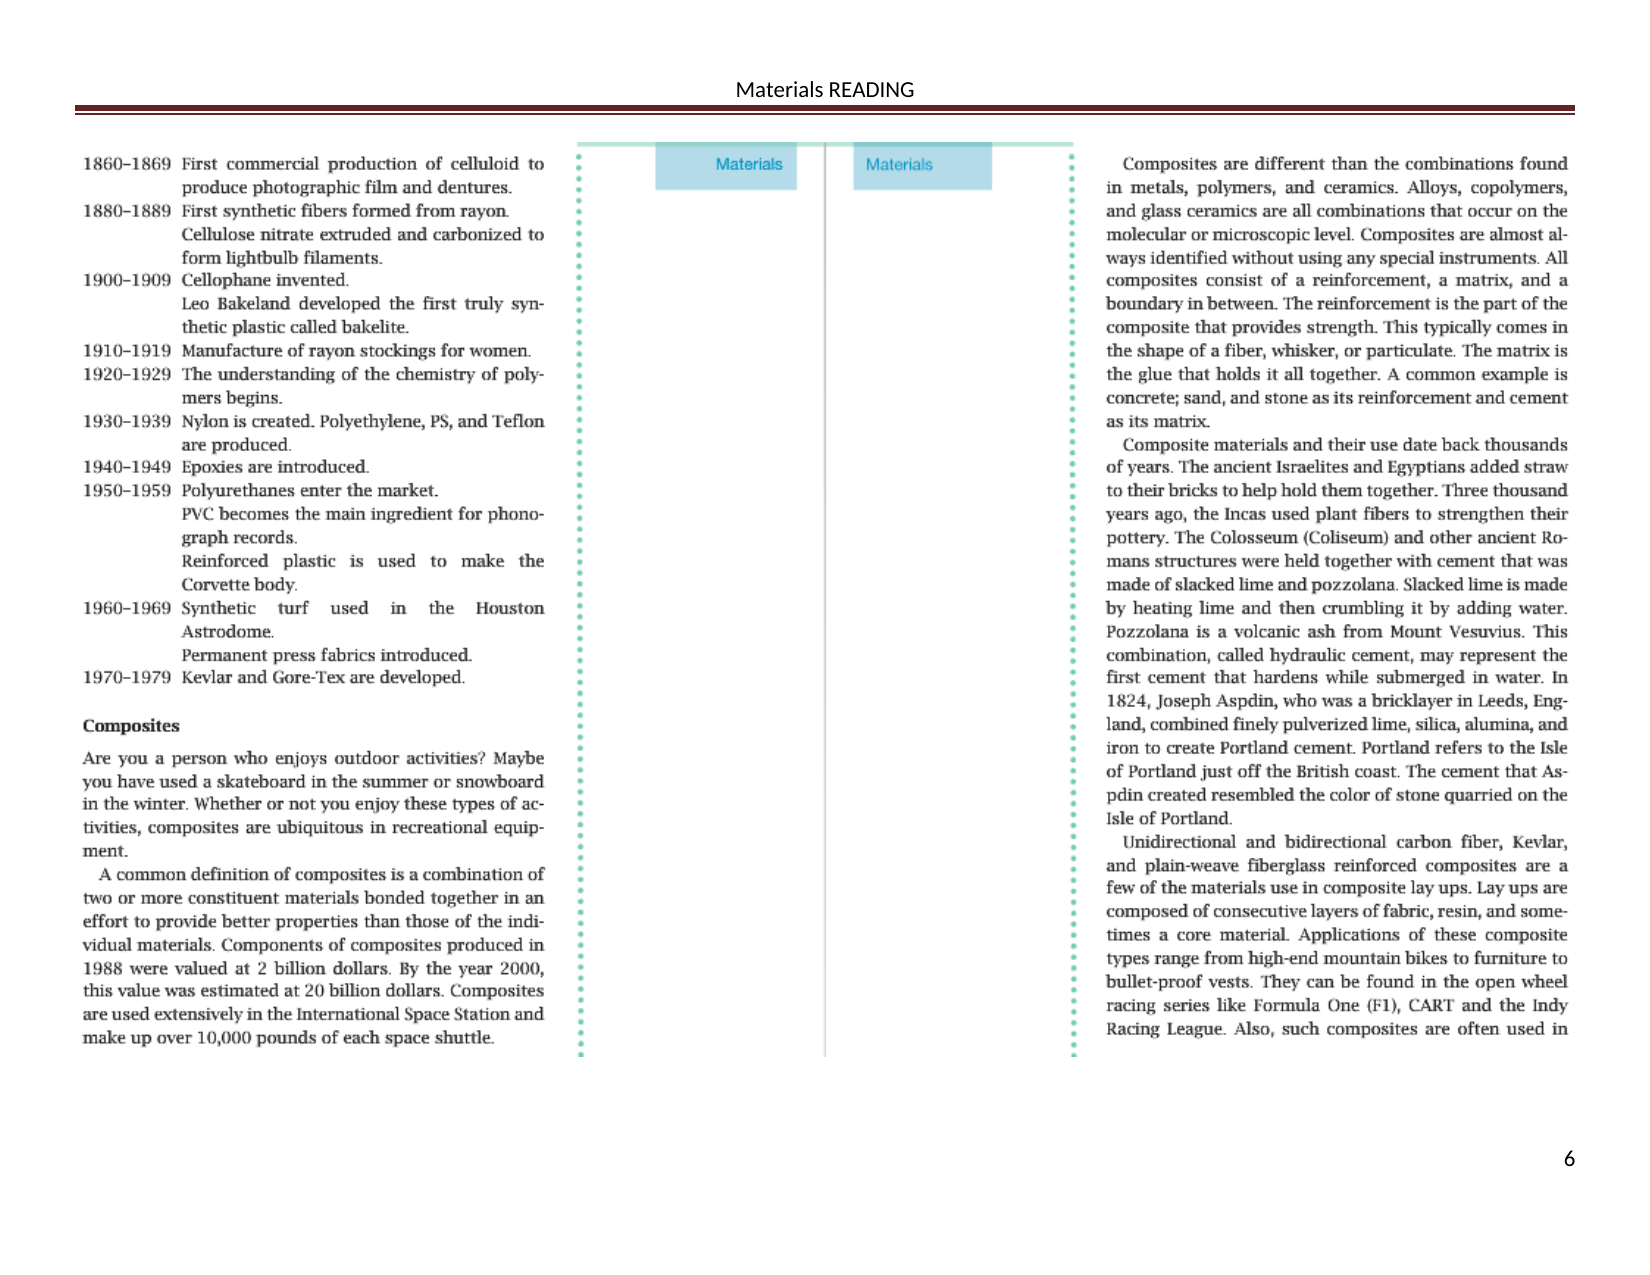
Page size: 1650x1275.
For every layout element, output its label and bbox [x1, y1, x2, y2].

picture [75, 142, 1598, 1057]
